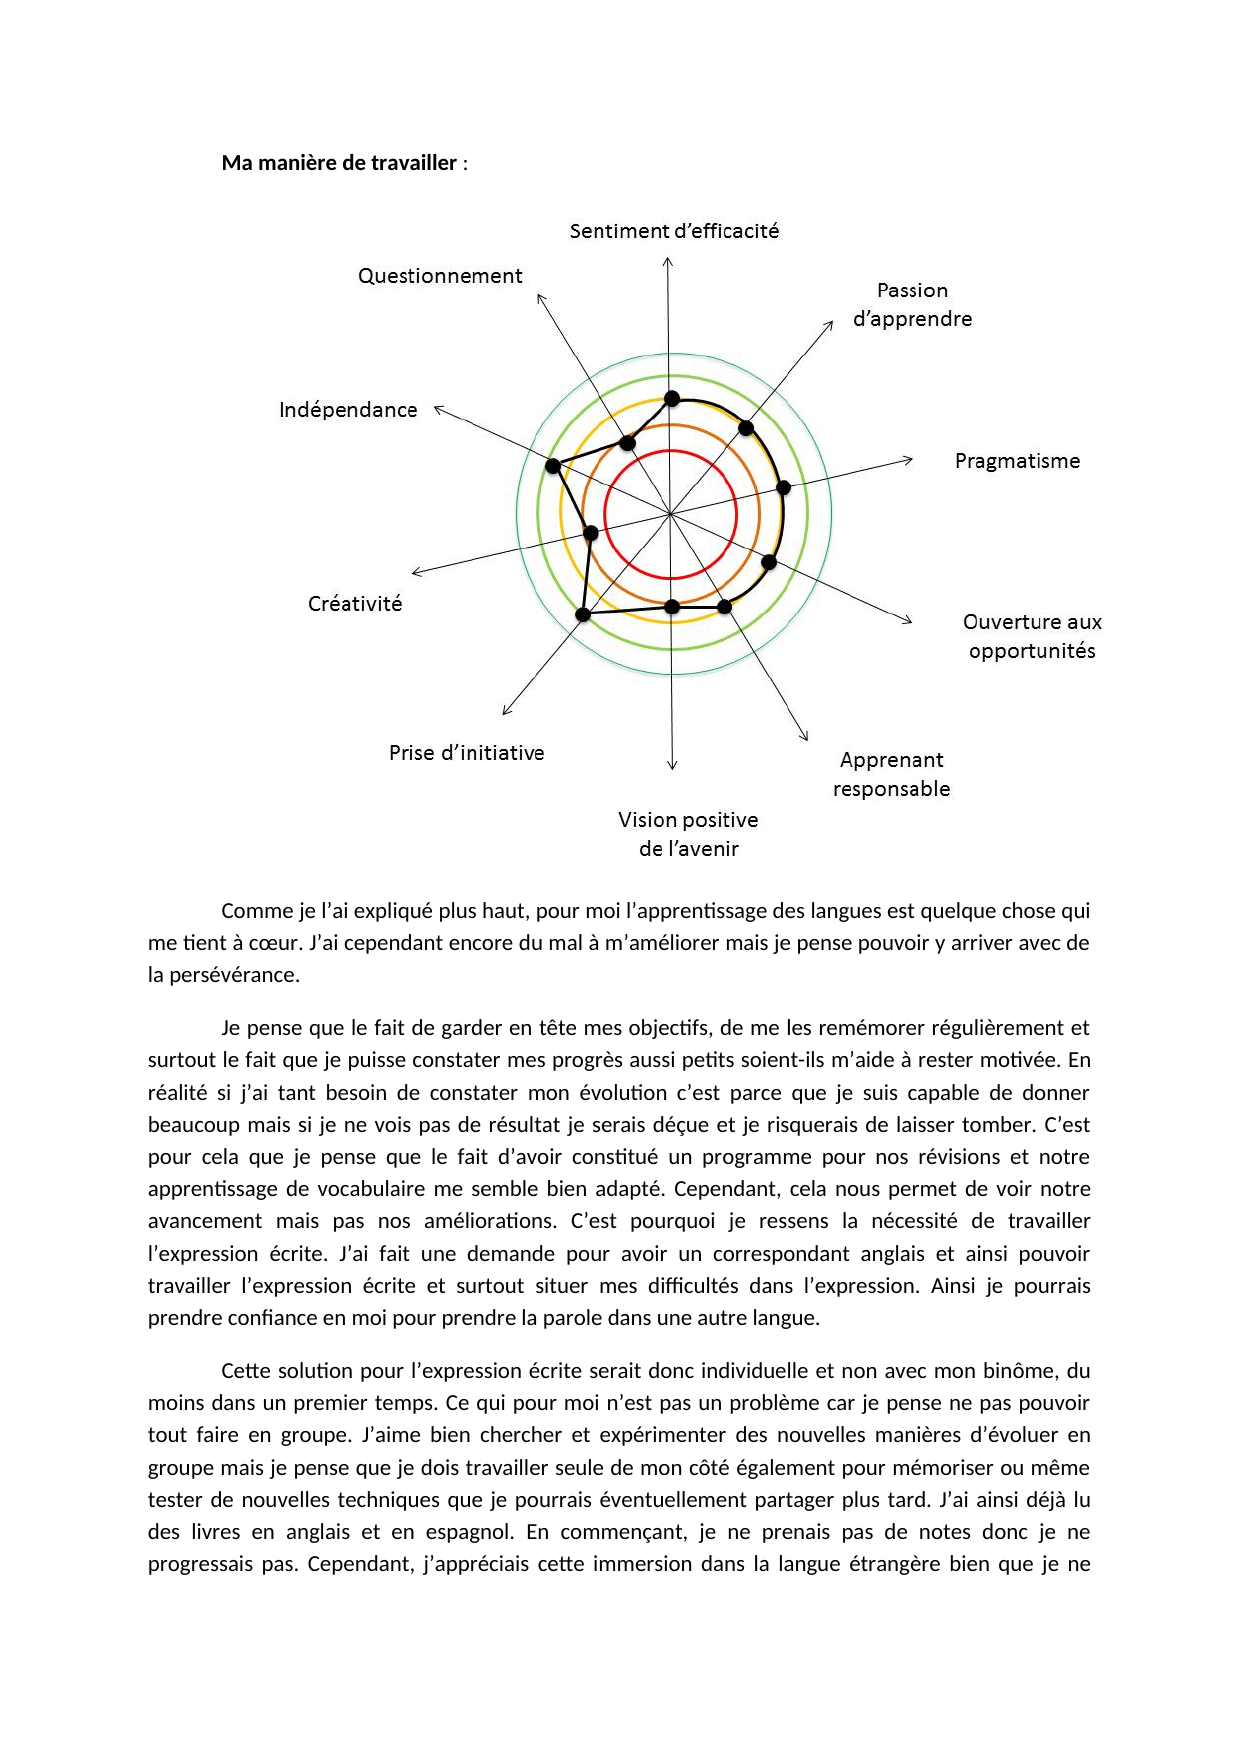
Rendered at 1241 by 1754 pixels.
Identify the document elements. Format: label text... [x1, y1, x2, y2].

text Comme je l’ai expliqué plus haut, pour moi l’apprentissage des langues est quelque chose qui me tient à cœur. J’ai cependant encore du mal à m’améliorer mais je pense pouvoir y arriver avec de la persévérance. [148, 896, 1093, 988]
picture [221, 200, 1166, 871]
text Je pense que le fait de garder en tête mes objectifs, de me les remémorer régulièrement et surtout le fait que je puisse constater mes progrès aussi petits soient-ils m’aide à rester motivée. En réalité si j’ai tant besoin de constater mon évolution c’est parce que je suis capable de donner beaucoup mais si je ne vois pas de résultat je serais déçue et je risquerais de laisser tomber. C’est pour cela que je pense que le fait d’avoir constitué un programme pour nos révisions et notre apprentissage de vocabulaire me semble bien adapté. Cependant, cela nous permet de voir notre avancement mais pas nos améliorations. C’est pourquoi je ressens la nécessité de travailler l’expression écrite. J’ai fait une demande pour avoir un correspondant anglais et ainsi pouvoir travailler l’expression écrite et surtout situer mes difficultés dans l’expression. Ainsi je pourrais prendre confiance en moi pour prendre la parole dans une autre langue. [148, 1013, 1093, 1331]
text Ma manière de travailler : [148, 148, 1093, 176]
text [148, 1356, 1093, 1577]
